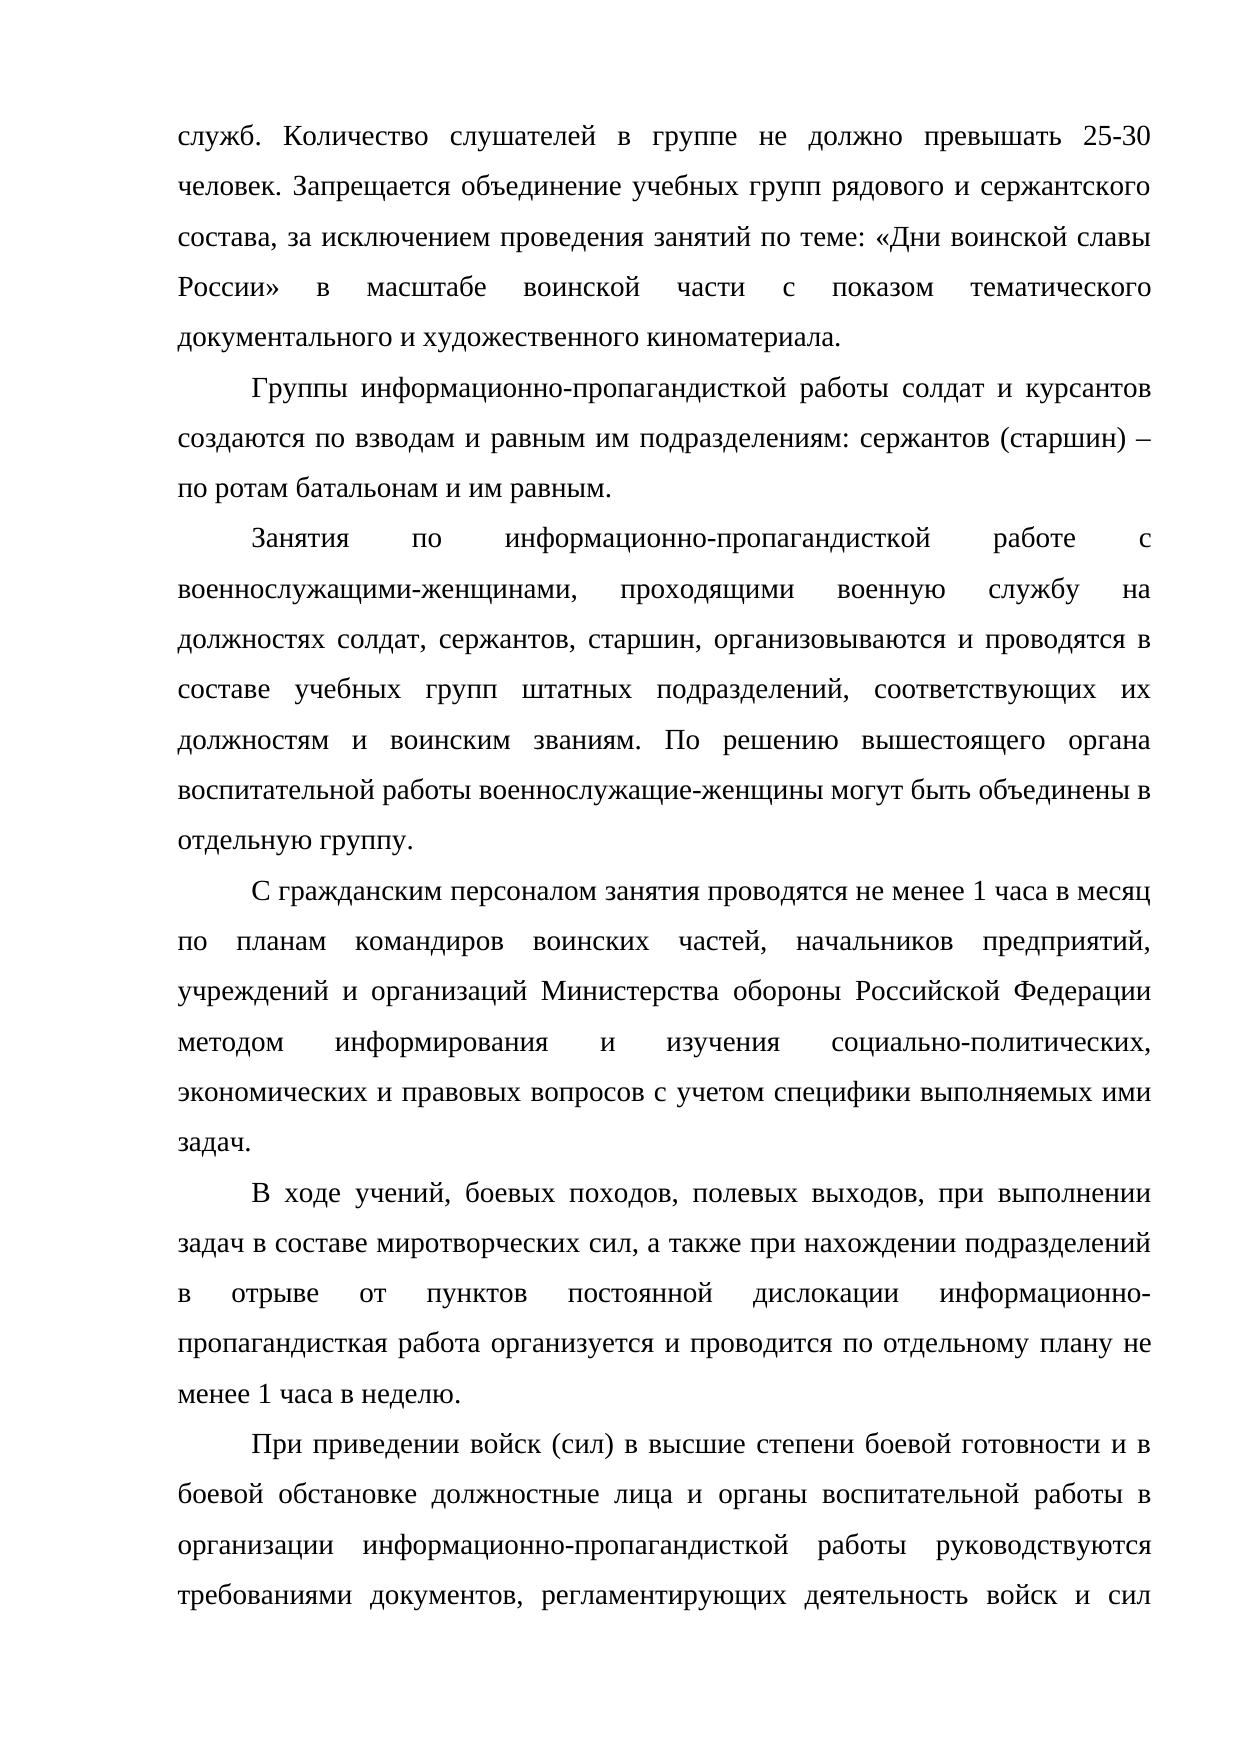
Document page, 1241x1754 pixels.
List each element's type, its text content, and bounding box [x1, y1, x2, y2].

text Группы информационно-пропагандисткой работы солдат и курсантов создаются по взводам и равным им подразделениям: сержантов (старшин) – по ротам батальонам и им равным. [177, 370, 1152, 504]
text Занятия по информационно-пропагандисткой работе с военнослужащими-женщинами, проходящими военную службу на должностях солдат, сержантов, старшин, организовываются и проводятся в составе учебных групп штатных подразделений, соответствующих их должностям и воинским званиям. По решению вышестоящего органа воспитательной работы военнослужащие-женщины могут быть объединены в отдельную группу. [177, 521, 1152, 856]
text В ходе учений, боевых походов, полевых выходов, при выполнении задач в составе миротворческих сил, а также при нахождении подразделений в отрыве от пунктов постоянной дислокации информационно-пропагандисткая работа организуется и проводится по отдельному плану не менее 1 часа в неделю. [177, 1175, 1152, 1409]
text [177, 118, 1152, 353]
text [177, 1426, 1152, 1611]
text С гражданским персоналом занятия проводятся не менее 1 часа в месяц по планам командиров воинских частей, начальников предприятий, учреждений и организаций Министерства обороны Российской Федерации методом информирования и изучения социально-политических, экономических и правовых вопросов с учетом специфики выполняемых ими задач. [177, 873, 1152, 1158]
